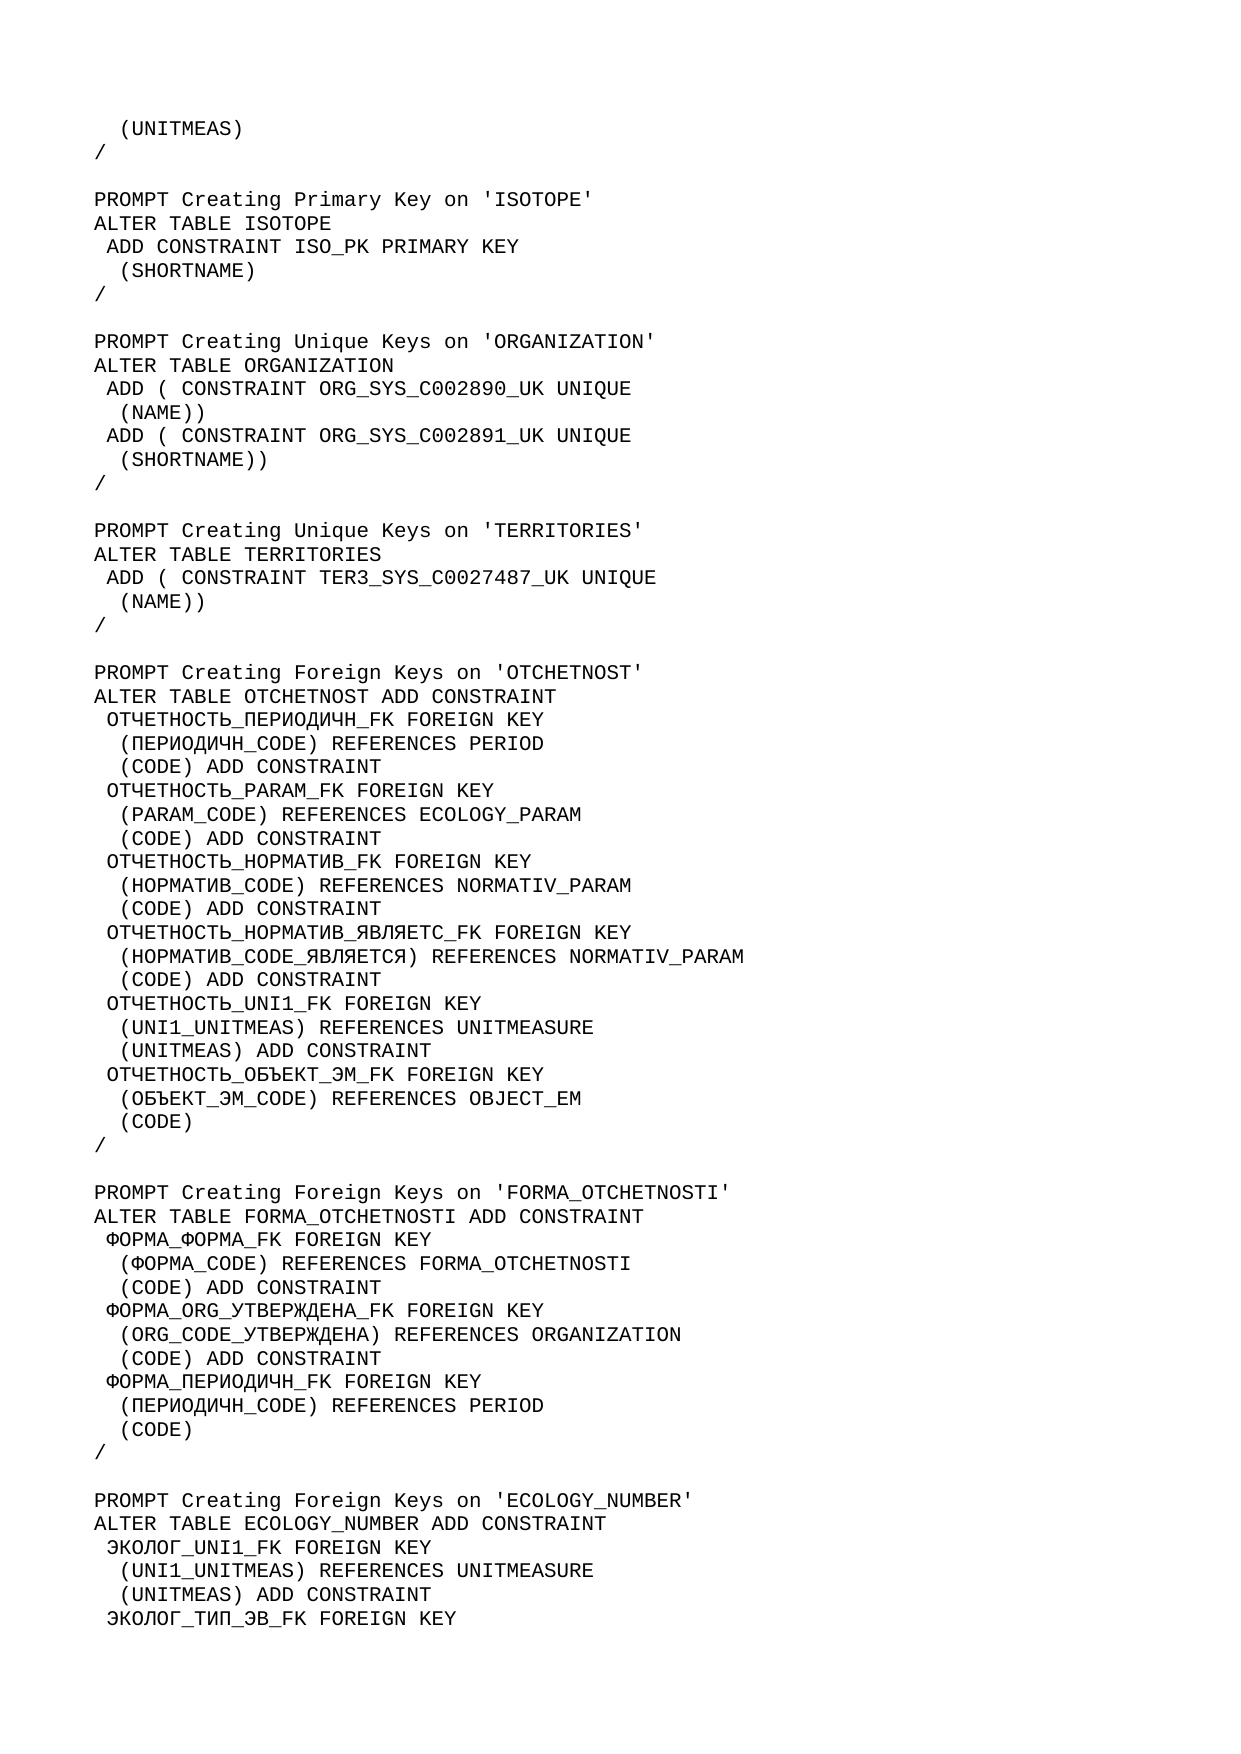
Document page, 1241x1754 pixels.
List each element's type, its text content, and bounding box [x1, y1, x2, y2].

text (PARAM_CODE) REFERENCES ECOLOGY_PARAM [94, 804, 1165, 827]
text ОТЧЕТНОСТЬ_UNI1_FK FOREIGN KEY [94, 993, 1165, 1017]
text ALTER TABLE ORGANIZATION [94, 354, 1165, 378]
text ADD CONSTRAINT ISO_PK PRIMARY KEY [94, 236, 1165, 260]
text / [94, 473, 1165, 496]
text ALTER TABLE ECOLOGY_NUMBER ADD CONSTRAINT [94, 1513, 1165, 1537]
text (CODE) ADD CONSTRAINT [94, 969, 1165, 993]
text (CODE) ADD CONSTRAINT [94, 1348, 1165, 1371]
text ЭКОЛОГ_UNI1_FK FOREIGN KEY [94, 1537, 1165, 1561]
text PROMPT Creating Foreign Keys on 'FORMA_OTCHETNOSTI' [94, 1182, 1165, 1206]
text ADD ( CONSTRAINT ORG_SYS_C002890_UK UNIQUE [94, 378, 1165, 402]
text (CODE) ADD CONSTRAINT [94, 827, 1165, 851]
text (CODE) ADD CONSTRAINT [94, 898, 1165, 922]
text / [94, 615, 1165, 638]
text (NAME)) [94, 402, 1165, 426]
text ФОРМА_ФОРМА_FK FOREIGN KEY [94, 1229, 1165, 1253]
text (ПЕРИОДИЧН_CODE) REFERENCES PERIOD [94, 1395, 1165, 1419]
text ОТЧЕТНОСТЬ_НОРМАТИВ_FK FOREIGN KEY [94, 851, 1165, 875]
text (NAME)) [94, 591, 1165, 615]
text (ОБЪЕКТ_ЭМ_CODE) REFERENCES OBJECT_EM [94, 1088, 1165, 1111]
text / [94, 142, 1165, 165]
text PROMPT Creating Unique Keys on 'TERRITORIES' [94, 520, 1165, 544]
text / [94, 284, 1165, 307]
text ADD ( CONSTRAINT TER3_SYS_C0027487_UK UNIQUE [94, 567, 1165, 591]
text (CODE) ADD CONSTRAINT [94, 757, 1165, 780]
text ОТЧЕТНОСТЬ_ОБЪЕКТ_ЭМ_FK FOREIGN KEY [94, 1064, 1165, 1088]
text ЭКОЛОГ_ТИП_ЭВ_FK FOREIGN KEY [94, 1608, 1165, 1631]
text (НОРМАТИВ_CODE_ЯВЛЯЕТСЯ) REFERENCES NORMATIV_PARAM [94, 946, 1165, 969]
text (НОРМАТИВ_CODE) REFERENCES NORMATIV_PARAM [94, 875, 1165, 898]
text ALTER TABLE OTCHETNOST ADD CONSTRAINT [94, 686, 1165, 709]
text (CODE) ADD CONSTRAINT [94, 1277, 1165, 1300]
text (SHORTNAME) [94, 260, 1165, 284]
text ALTER TABLE FORMA_OTCHETNOSTI ADD CONSTRAINT [94, 1206, 1165, 1229]
text (CODE) [94, 1111, 1165, 1135]
text ОТЧЕТНОСТЬ_ПЕРИОДИЧН_FK FOREIGN KEY [94, 709, 1165, 733]
text (UNITMEAS) ADD CONSTRAINT [94, 1040, 1165, 1064]
text / [94, 1442, 1165, 1466]
text ОТЧЕТНОСТЬ_НОРМАТИВ_ЯВЛЯЕТС_FK FOREIGN KEY [94, 922, 1165, 946]
text ФОРМА_ORG_УТВЕРЖДЕНА_FK FOREIGN KEY [94, 1300, 1165, 1324]
text PROMPT Creating Foreign Keys on 'OTCHETNOST' [94, 662, 1165, 686]
text ALTER TABLE ISOTOPE [94, 213, 1165, 236]
text (ФОРМА_CODE) REFERENCES FORMA_OTCHETNOSTI [94, 1253, 1165, 1277]
text (UNI1_UNITMEAS) REFERENCES UNITMEASURE [94, 1561, 1165, 1584]
text (ПЕРИОДИЧН_CODE) REFERENCES PERIOD [94, 733, 1165, 757]
text (UNI1_UNITMEAS) REFERENCES UNITMEASURE [94, 1017, 1165, 1040]
text PROMPT Creating Primary Key on 'ISOTOPE' [94, 189, 1165, 213]
text / [94, 1135, 1165, 1158]
text (UNITMEAS) [94, 118, 1165, 142]
text PROMPT Creating Foreign Keys on 'ECOLOGY_NUMBER' [94, 1489, 1165, 1513]
text (SHORTNAME)) [94, 449, 1165, 473]
text PROMPT Creating Unique Keys on 'ORGANIZATION' [94, 331, 1165, 354]
text ФОРМА_ПЕРИОДИЧН_FK FOREIGN KEY [94, 1371, 1165, 1395]
text ОТЧЕТНОСТЬ_PARAM_FK FOREIGN KEY [94, 780, 1165, 804]
text ALTER TABLE TERRITORIES [94, 544, 1165, 567]
text (CODE) [94, 1419, 1165, 1442]
text (ORG_CODE_УТВЕРЖДЕНА) REFERENCES ORGANIZATION [94, 1324, 1165, 1348]
text (UNITMEAS) ADD CONSTRAINT [94, 1584, 1165, 1608]
text ADD ( CONSTRAINT ORG_SYS_C002891_UK UNIQUE [94, 426, 1165, 449]
